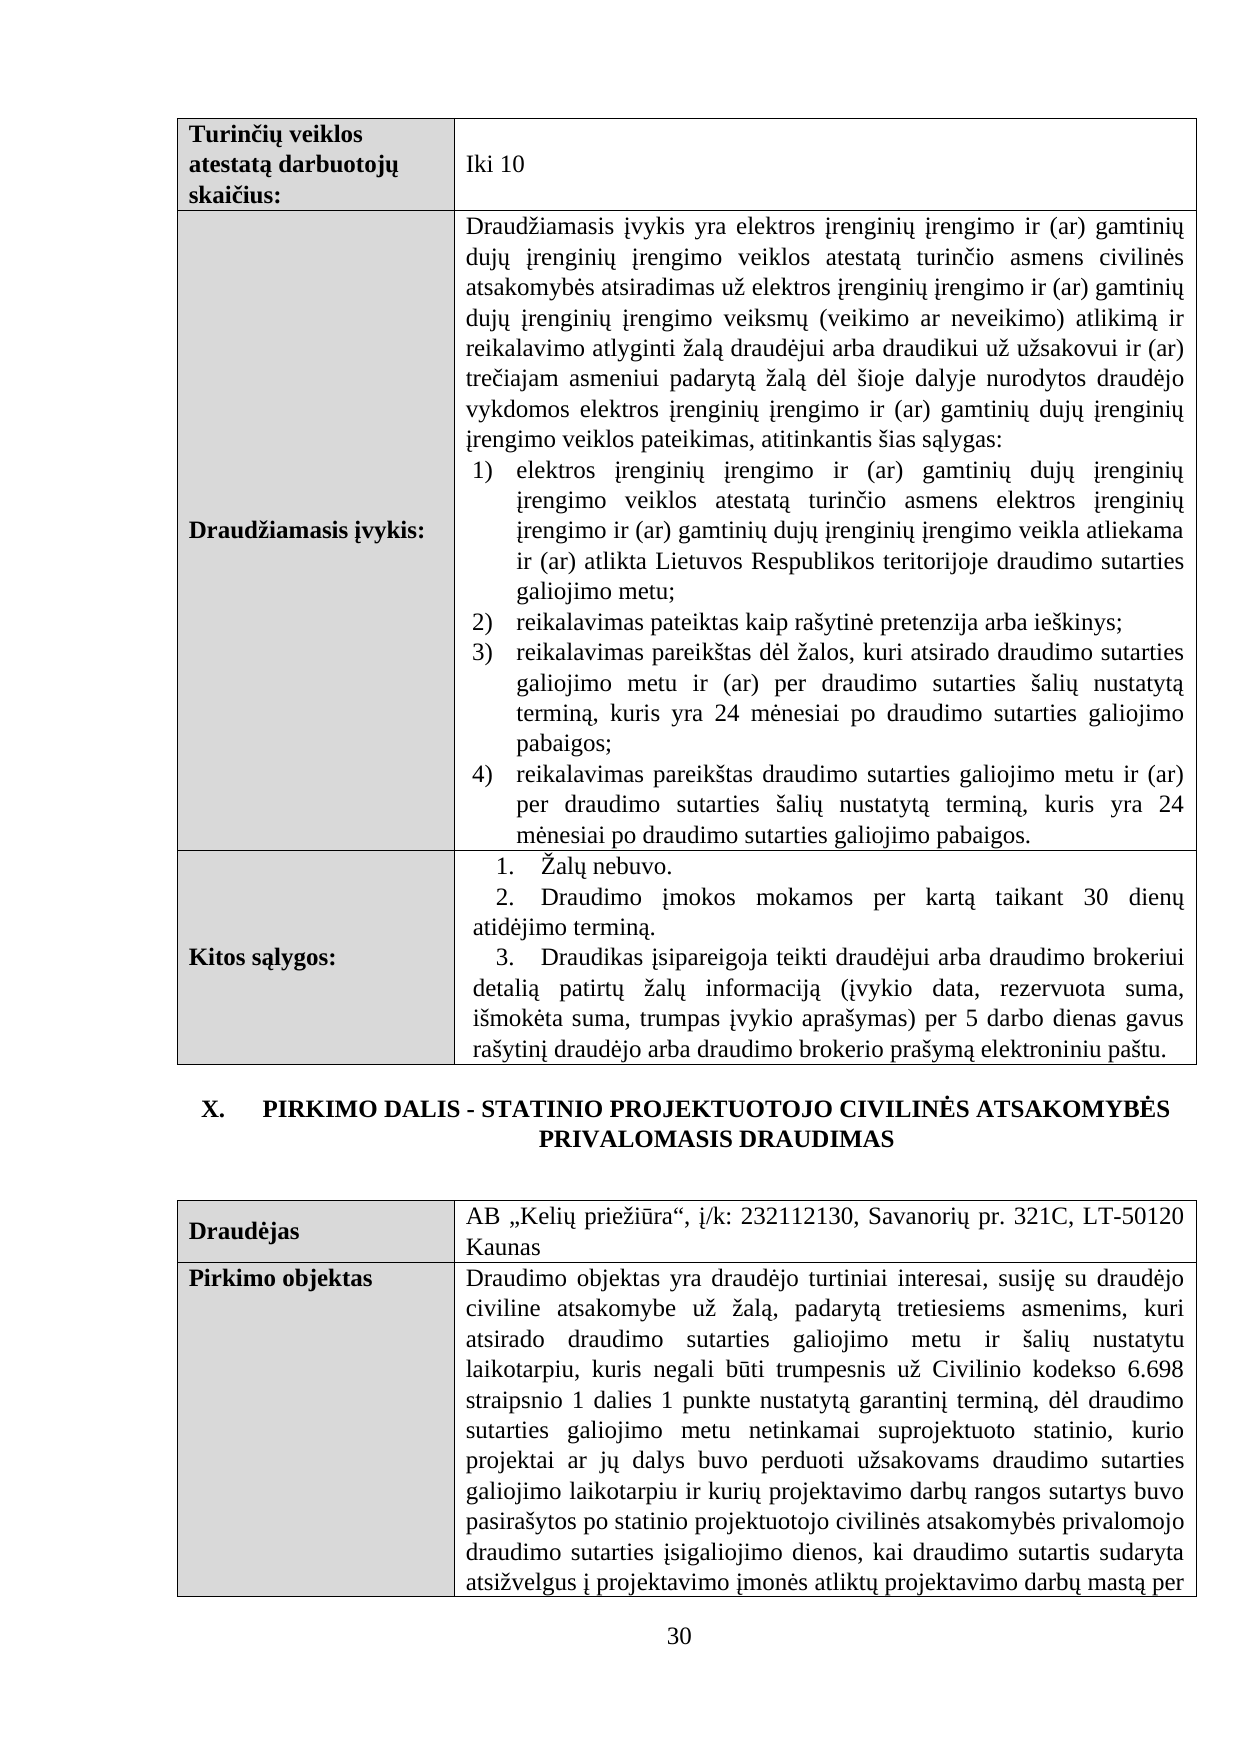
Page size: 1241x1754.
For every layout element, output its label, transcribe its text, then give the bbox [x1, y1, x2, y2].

table_cell Pirkimo objektas [178, 1263, 454, 1596]
table_cell Turinčių veiklos atestatą darbuotojų skaičius: [178, 119, 454, 210]
table_cell Žalų nebuvo. Draudimo įmokos mokamos per kartą taikant 30 dienų atidėjimo terminą. Draudikas įsipareigoja teikti draudėjui arba draudimo brokeriui detalią patirtų žalų informaciją (įvykio data, rezervuota suma, išmokėta suma, trumpas įvykio aprašymas) per 5 darbo dienas gavus rašytinį draudėjo arba draudimo brokerio prašymą elektroniniu paštu. [455, 851, 1196, 1064]
table_header Draudėjas [178, 1201, 454, 1262]
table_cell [455, 1263, 1196, 1596]
table_header AB „Kelių priežiūra“, į/k: 232112130, Savanorių pr. 321C, LT-50120 Kaunas [455, 1201, 1196, 1262]
table_cell Draudžiamasis įvykis: [178, 211, 454, 850]
table_cell Iki 10 [455, 119, 1196, 210]
table_cell Kitos sąlygos: [178, 851, 454, 1064]
list PIRKIMO DALIS - STATINIO PROJEKTUOTOJO CIVILINĖS ATSAKOMYBĖS PRIVALOMASIS DRAUDIMAS [215, 1094, 1181, 1153]
table_cell Draudžiamasis įvykis yra elektros įrenginių įrengimo ir (ar) gamtinių dujų įrenginių įrengimo veiklos atestatą turinčio asmens civilinės atsakomybės atsiradimas už elektros įrenginių įrengimo ir (ar) gamtinių dujų įrenginių įrengimo veiksmų (veikimo ar neveikimo) atlikimą ir reikalavimo atlyginti žalą draudėjui arba draudikui už užsakovui ir (ar) trečiajam asmeniui padarytą žalą dėl šioje dalyje nurodytos draudėjo vykdomos elektros įrenginių įrengimo ir (ar) gamtinių dujų įrenginių įrengimo veiklos pateikimas, atitinkantis šias sąlygas: elektros įrenginių įrengimo ir (ar) gamtinių dujų įrenginių įrengimo veiklos atestatą turinčio asmens elektros įrenginių įrengimo ir (ar) gamtinių dujų įrenginių įrengimo veikla atliekama ir (ar) atlikta Lietuvos Respublikos teritorijoje draudimo sutarties galiojimo metu; reikalavimas pateiktas kaip rašytinė pretenzija arba ieškinys; reikalavimas pareikštas dėl žalos, kuri atsirado draudimo sutarties galiojimo metu ir (ar) per draudimo sutarties šalių nustatytą terminą, kuris yra 24 mėnesiai po draudimo sutarties galiojimo pabaigos; reikalavimas pareikštas draudimo sutarties galiojimo metu ir (ar) per draudimo sutarties šalių nustatytą terminą, kuris yra 24 mėnesiai po draudimo sutarties galiojimo pabaigos. [455, 211, 1196, 850]
